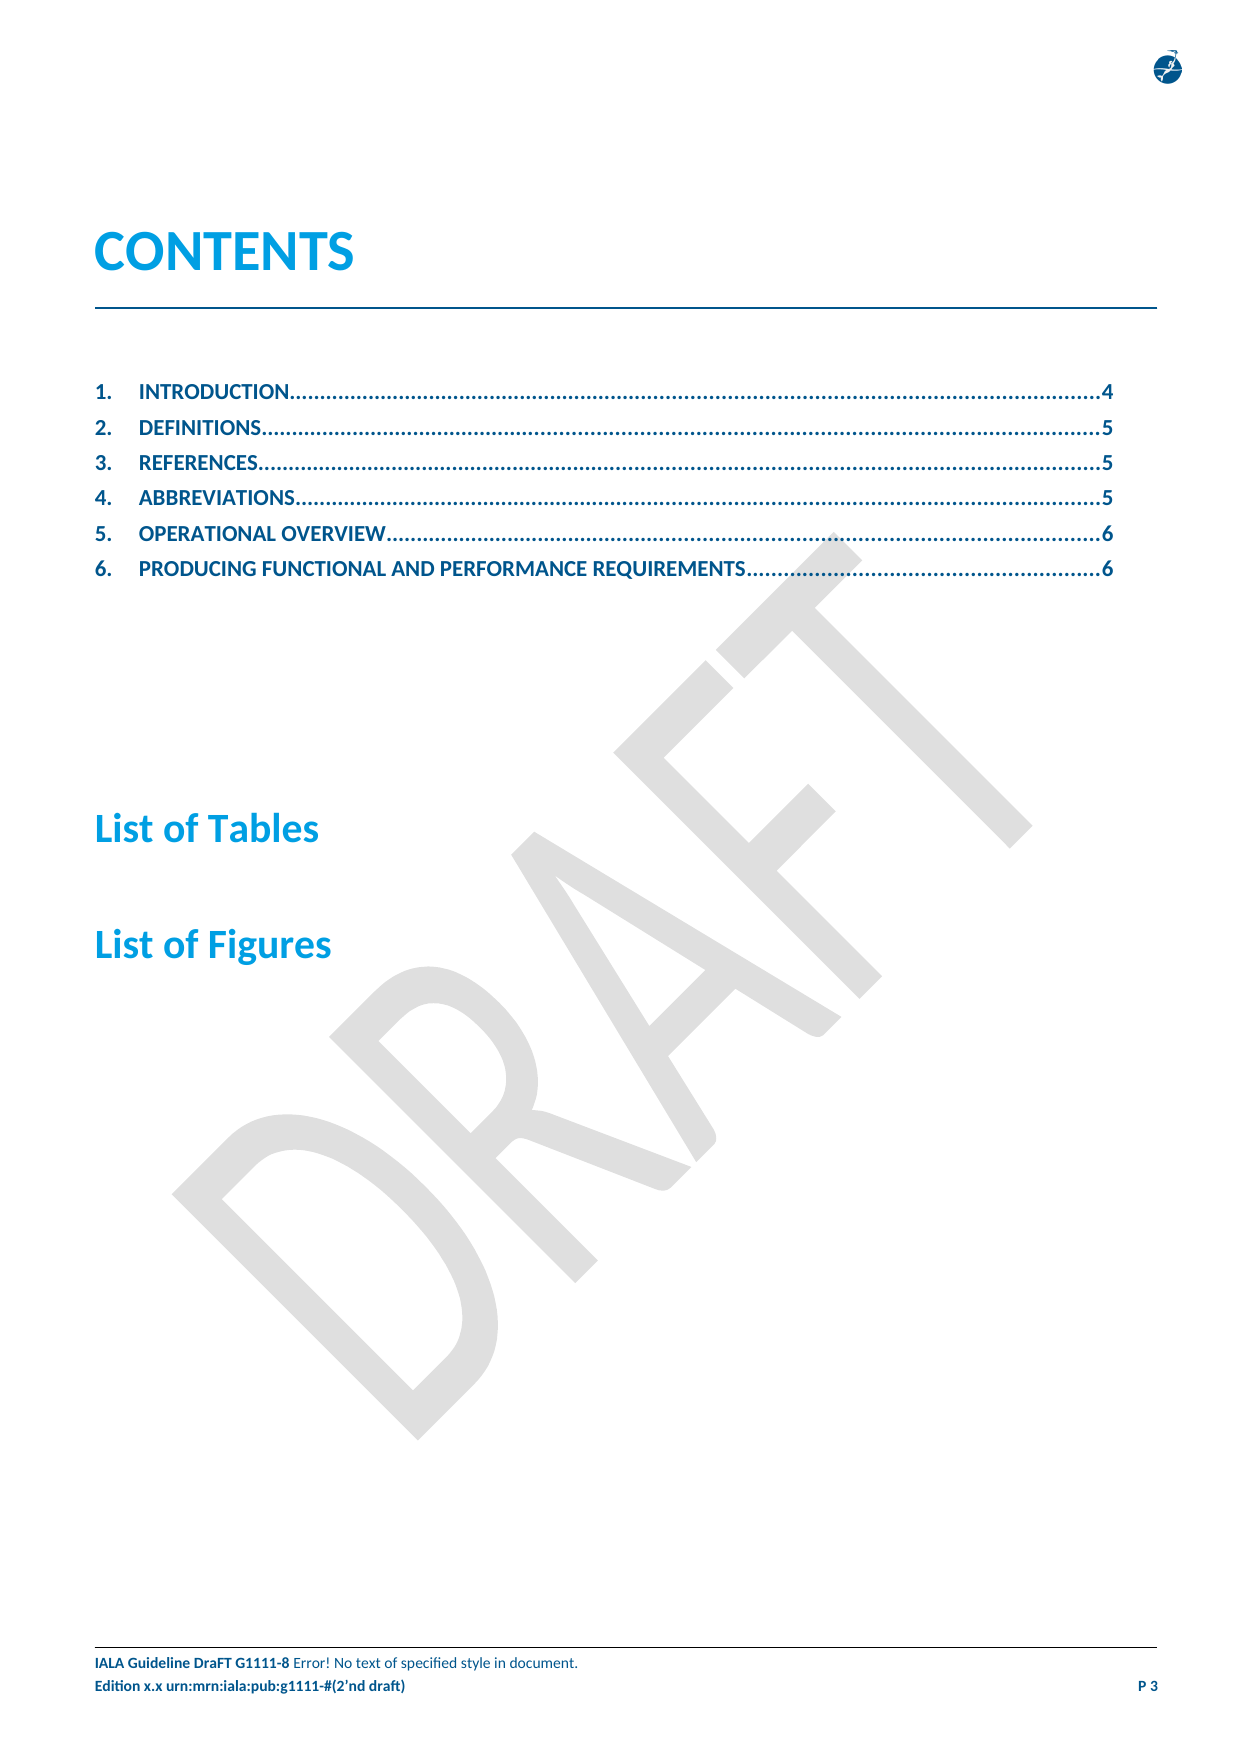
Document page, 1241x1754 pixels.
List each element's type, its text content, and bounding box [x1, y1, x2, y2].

text 4. Abbreviations 5 [94, 480, 1113, 511]
list List of Tables [94, 802, 1157, 852]
text 3. References 5 [94, 445, 1113, 476]
picture [1120, 0, 1241, 119]
list List of Figures [94, 918, 1157, 969]
text 6. Producing Functional and Performance requirements 6 [94, 551, 1113, 582]
text 5. Operational OVERVIEW 6 [94, 516, 1113, 547]
text 1. INTRODUCTION 4 [94, 374, 1113, 405]
text 2. DEFINITIONS 5 [94, 409, 1113, 441]
